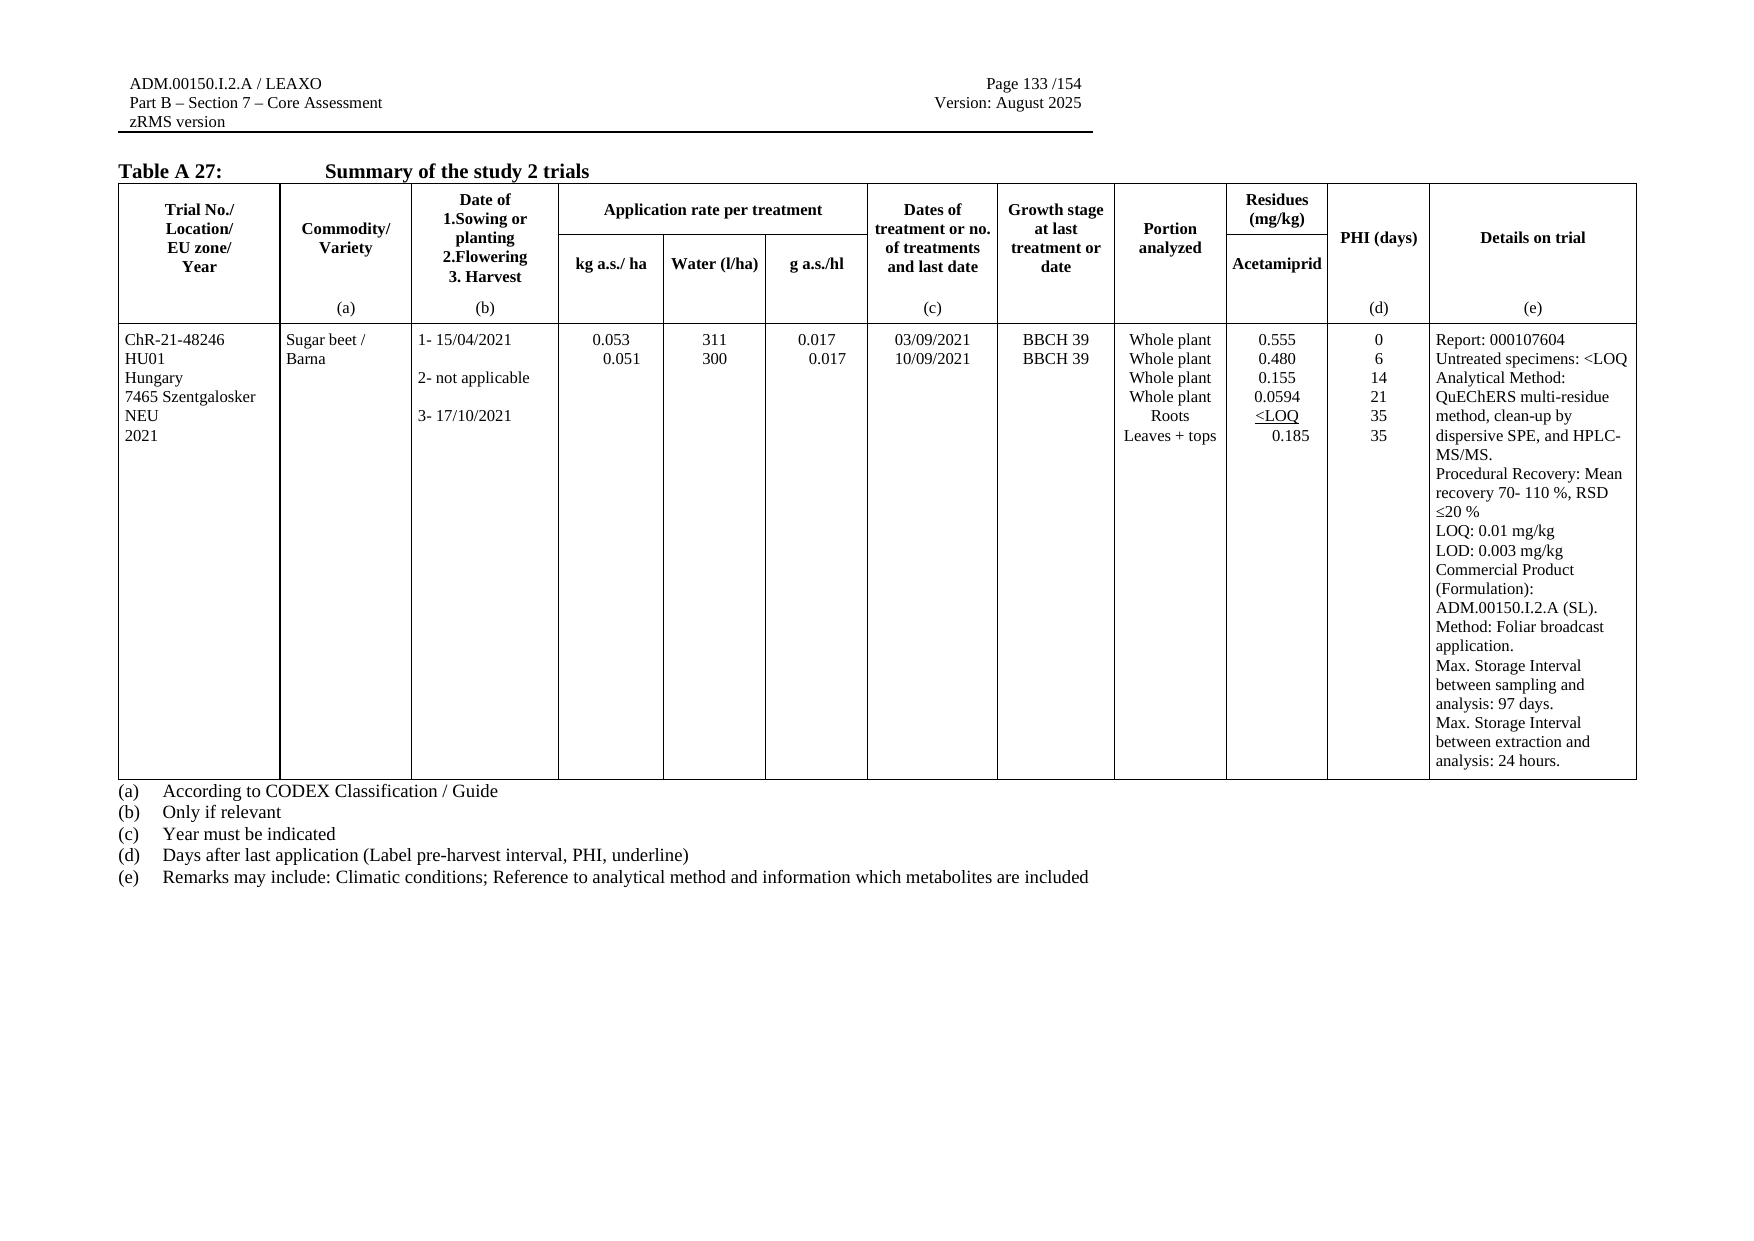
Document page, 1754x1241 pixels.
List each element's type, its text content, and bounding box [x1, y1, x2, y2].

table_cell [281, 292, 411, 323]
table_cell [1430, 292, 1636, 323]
text (e) Remarks may include: Climatic conditions; Reference to analytical method and information which metabolites are included [118, 866, 1636, 887]
text (b) Only if relevant [118, 801, 1636, 823]
text (a) According to CODEX Classification / Guide [118, 780, 1636, 801]
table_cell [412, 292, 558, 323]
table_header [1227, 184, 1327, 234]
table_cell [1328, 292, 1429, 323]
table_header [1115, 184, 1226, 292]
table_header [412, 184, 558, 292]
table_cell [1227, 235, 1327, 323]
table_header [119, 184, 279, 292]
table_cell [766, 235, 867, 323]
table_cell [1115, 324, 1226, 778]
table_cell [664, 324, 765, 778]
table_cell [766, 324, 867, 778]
text (c) Year must be indicated [118, 823, 1636, 844]
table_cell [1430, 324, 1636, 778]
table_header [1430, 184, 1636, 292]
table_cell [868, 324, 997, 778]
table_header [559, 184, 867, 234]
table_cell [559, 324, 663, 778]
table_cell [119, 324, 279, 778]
text (d) Days after last application (Label pre-harvest interval, PHI, underline) [118, 844, 1636, 866]
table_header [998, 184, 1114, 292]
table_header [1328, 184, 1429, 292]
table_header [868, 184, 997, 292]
text Table A 27: Summary of the study 2 trials [118, 159, 1636, 183]
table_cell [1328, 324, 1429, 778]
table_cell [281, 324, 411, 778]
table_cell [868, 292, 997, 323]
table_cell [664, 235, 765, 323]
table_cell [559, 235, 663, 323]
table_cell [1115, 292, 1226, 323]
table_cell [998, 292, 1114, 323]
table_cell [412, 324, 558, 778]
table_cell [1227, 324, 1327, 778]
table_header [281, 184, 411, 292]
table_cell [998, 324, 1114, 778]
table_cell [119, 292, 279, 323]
